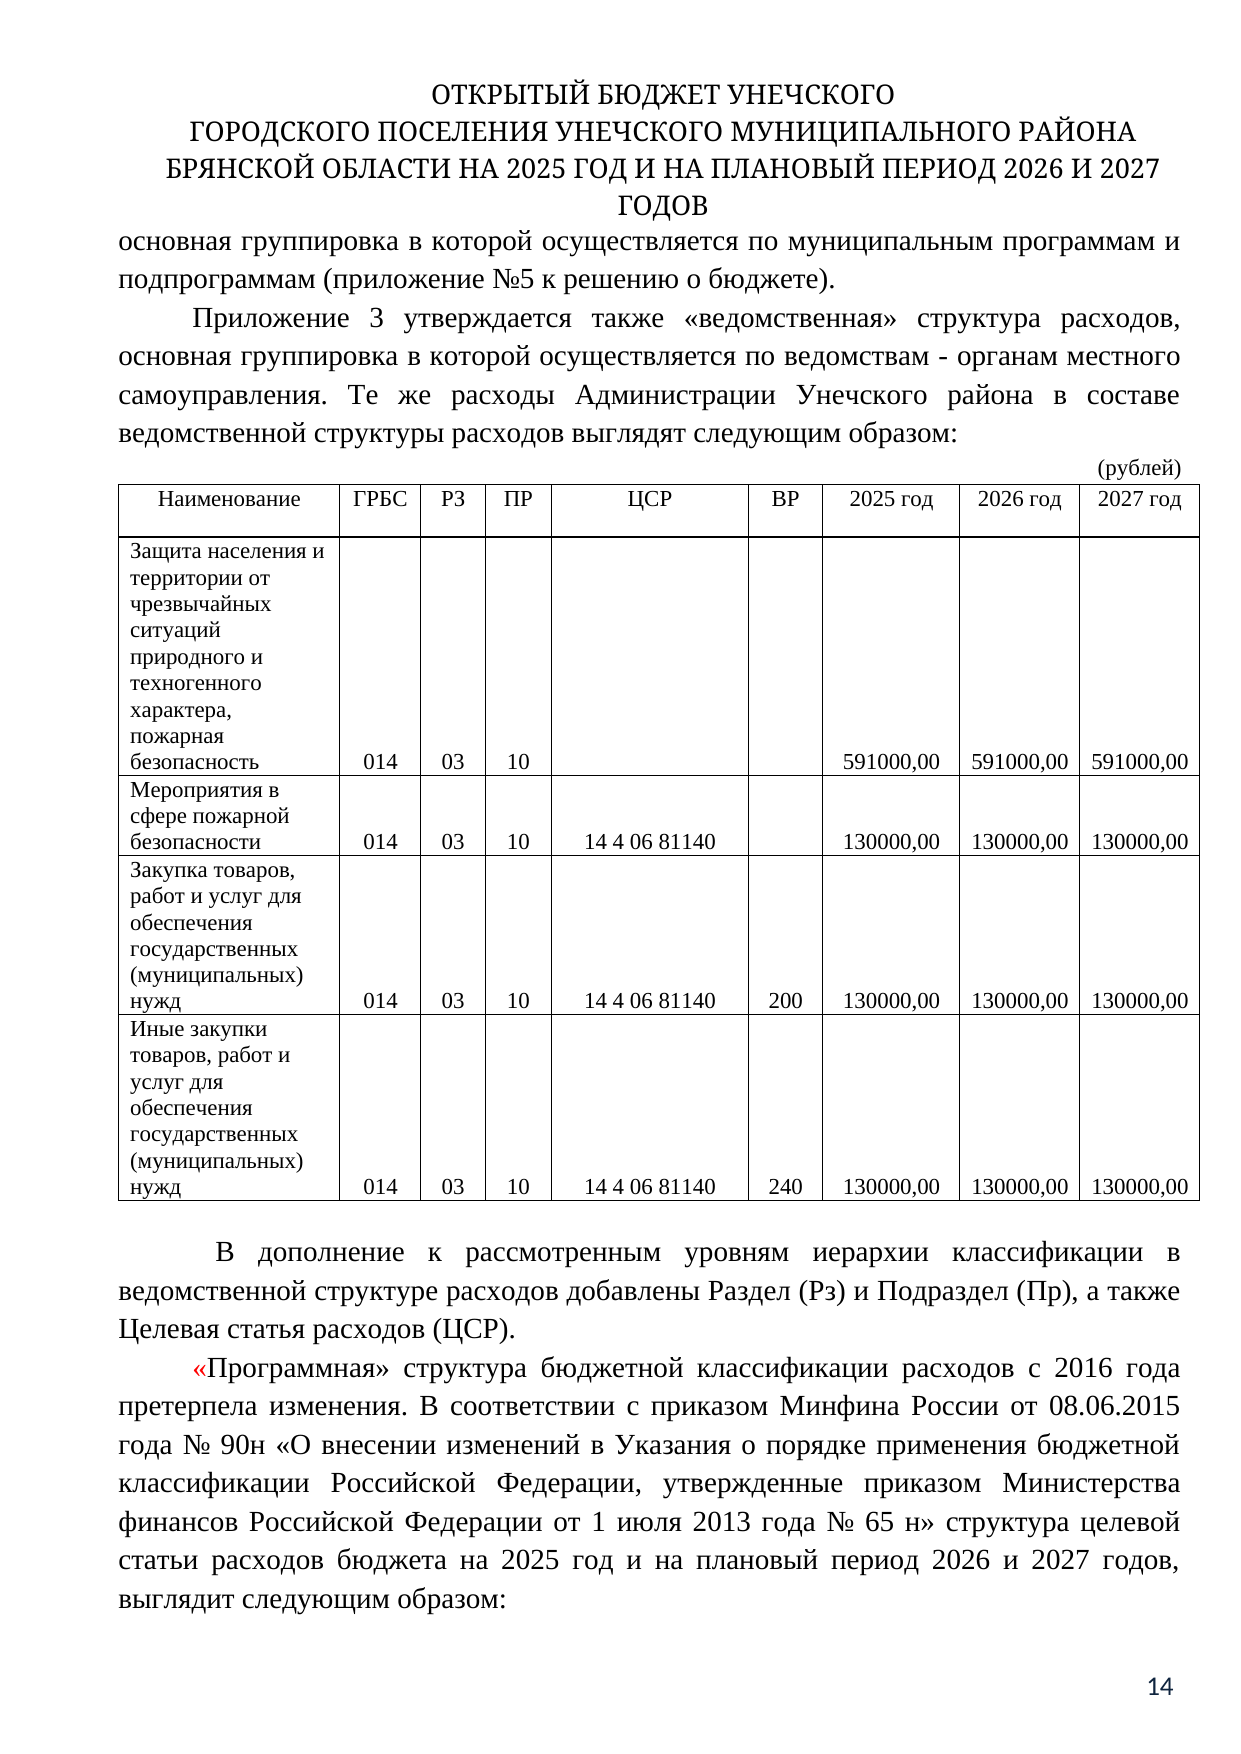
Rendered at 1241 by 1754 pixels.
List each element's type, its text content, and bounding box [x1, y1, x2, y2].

table_cell 591000,00 [1080, 538, 1199, 775]
table_cell Мероприятия в сфере пожарной безопасности [119, 776, 339, 855]
text Приложение 3 утверждается также «ведомственная» структура расходов, основная группировка в которой осуществляется по ведомствам - органам местного самоуправления. Те же расходы Администрации Унечского района в составе ведомственной структуры расходов выглядят следующим образом: [118, 300, 1181, 449]
table_header Наименование [119, 485, 339, 536]
table_cell 130000,00 [823, 856, 959, 1014]
table_cell 10 [486, 776, 551, 855]
text «Программная» структура бюджетной классификации расходов с 2016 года претерпела изменения. В соответствии с приказом Минфина России от 08.06.2015 года № 90н «О внесении изменений в Указания о порядке применения бюджетной классификации Российской Федерации, утвержденные приказом Министерства финансов Российской Федерации от 1 июля 2013 года № 65 н» структура целевой статьи расходов бюджета на 2025 год и на плановый период 2026 и 2027 годов, выглядит следующим образом: [118, 1350, 1181, 1614]
table_cell 03 [421, 1015, 485, 1199]
table_header 2027 год [1080, 485, 1199, 536]
table_cell [552, 538, 748, 775]
table_cell Защита населения и территории от чрезвычайных ситуаций природного и техногенного характера, пожарная безопасность [119, 538, 339, 775]
table_cell 130000,00 [823, 776, 959, 855]
table_header ЦСР [552, 485, 748, 536]
table_cell 130000,00 [1080, 776, 1199, 855]
table_cell 14 4 06 81140 [552, 776, 748, 855]
table_header ГРБС [340, 485, 420, 536]
table_cell 014 [340, 856, 420, 1014]
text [118, 223, 1181, 295]
table_cell 14 4 06 81140 [552, 1015, 748, 1199]
table_cell 014 [340, 538, 420, 775]
table_cell 130000,00 [960, 776, 1079, 855]
table_header ВР [749, 485, 822, 536]
table_cell [749, 538, 822, 775]
text В дополнение к рассмотренным уровням иерархии классификации в ведомственной структуре расходов добавлены Раздел (Рз) и Подраздел (Пр), а также Целевая статья расходов (ЦСР). [118, 1234, 1181, 1345]
table_header ПР [486, 485, 551, 536]
table_cell 03 [421, 856, 485, 1014]
table_header 2026 год [960, 485, 1079, 536]
table_cell 10 [486, 856, 551, 1014]
table_cell Иные закупки товаров, работ и услуг для обеспечения государственных (муниципальных) нужд [119, 1015, 339, 1199]
table_cell 14 4 06 81140 [552, 856, 748, 1014]
table_cell 130000,00 [823, 1015, 959, 1199]
table_cell 200 [749, 856, 822, 1014]
table_cell 014 [340, 776, 420, 855]
table_cell 130000,00 [960, 856, 1079, 1014]
table_cell 130000,00 [960, 1015, 1079, 1199]
table_cell 591000,00 [960, 538, 1079, 775]
table_cell 240 [749, 1015, 822, 1199]
table_cell 130000,00 [1080, 1015, 1199, 1199]
table_header 2025 год [823, 485, 959, 536]
table_cell 591000,00 [823, 538, 959, 775]
table_cell 130000,00 [1080, 856, 1199, 1014]
table_cell 03 [421, 538, 485, 775]
table_cell Закупка товаров, работ и услуг для обеспечения государственных (муниципальных) нужд [119, 856, 339, 1014]
table_cell 10 [486, 538, 551, 775]
table_cell [749, 776, 822, 855]
table_header РЗ [421, 485, 485, 536]
table_cell 014 [340, 1015, 420, 1199]
text (рублей) [118, 454, 1181, 481]
table_cell 03 [421, 776, 485, 855]
table_cell 10 [486, 1015, 551, 1199]
